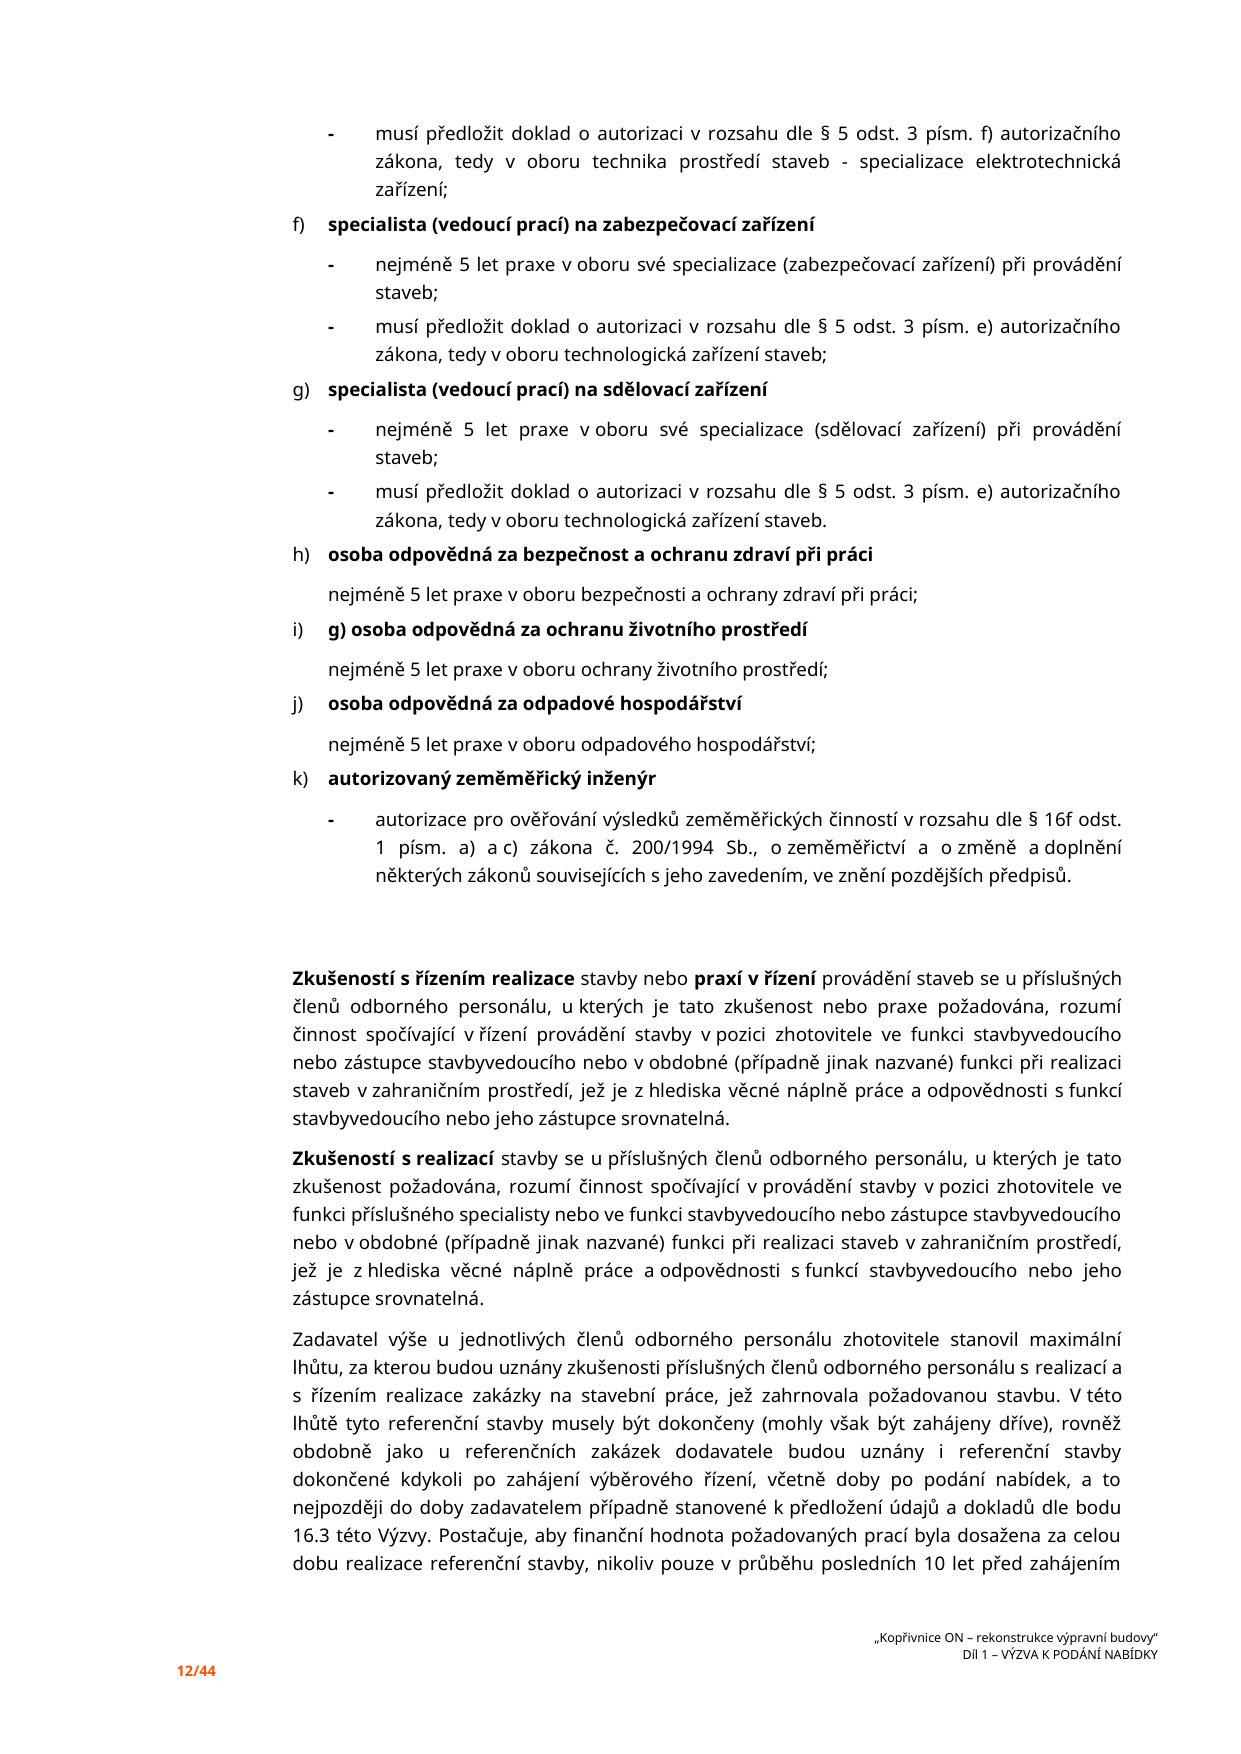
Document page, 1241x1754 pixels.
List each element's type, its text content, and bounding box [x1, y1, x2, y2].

text nejméně 5 let praxe v oboru své specializace (zabezpečovací zařízení) při provádění staveb; [328, 251, 1122, 305]
list autorizovaný zeměměřický inženýr [292, 766, 1122, 791]
list specialista (vedoucí prací) na zabezpečovací zařízení [292, 211, 1122, 236]
text Zkušeností s realizací stavby se u příslušných členů odborného personálu, u kterých je tato zkušenost požadována, rozumí činnost spočívající v provádění stavby v pozici zhotovitele ve funkci příslušného specialisty nebo ve funkci stavbyvedoucího nebo zástupce stavbyvedoucího nebo v obdobné (případně jinak nazvané) funkci při realizaci staveb v zahraničním prostředí, jež je z hlediska věcné náplně práce a odpovědnosti s funkcí stavbyvedoucího nebo jeho zástupce srovnatelná. [292, 1146, 1122, 1311]
text Zkušeností s řízením realizace stavby nebo praxí v řízení provádění staveb se u příslušných členů odborného personálu, u kterých je tato zkušenost nebo praxe požadována, rozumí činnost spočívající v řízení provádění stavby v pozici zhotovitele ve funkci stavbyvedoucího nebo zástupce stavbyvedoucího nebo v obdobné (případně jinak nazvané) funkci při realizaci staveb v zahraničním prostředí, jež je z hlediska věcné náplně práce a odpovědnosti s funkcí stavbyvedoucího nebo jeho zástupce srovnatelná. [292, 965, 1122, 1131]
list nejméně 5 let praxe v oboru odpadového hospodářství; [328, 731, 1122, 757]
list osoba odpovědná za odpadové hospodářství [292, 691, 1122, 716]
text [292, 1326, 1122, 1576]
list specialista (vedoucí prací) na sdělovací zařízení [292, 376, 1122, 402]
text nejméně 5 let praxe v oboru své specializace (sdělovací zařízení) při provádění staveb; [328, 417, 1122, 470]
list osoba odpovědná za bezpečnost a ochranu zdraví při práci [292, 541, 1122, 567]
list g) osoba odpovědná za ochranu životního prostředí [292, 616, 1122, 641]
text musí předložit doklad o autorizaci v rozsahu dle § 5 odst. 3 písm. f) autorizačního zákona, tedy v oboru technika prostředí staveb - specializace elektrotechnická zařízení; [328, 121, 1122, 202]
text musí předložit doklad o autorizaci v rozsahu dle § 5 odst. 3 písm. e) autorizačního zákona, tedy v oboru technologická zařízení staveb. [328, 479, 1122, 532]
text musí předložit doklad o autorizaci v rozsahu dle § 5 odst. 3 písm. e) autorizačního zákona, tedy v oboru technologická zařízení staveb; [328, 314, 1122, 367]
text autorizace pro ověřování výsledků zeměměřických činností v rozsahu dle § 16f odst. 1 písm. a) a c) zákona č. 200/1994 Sb., o zeměměřictví a o změně a doplnění některých zákonů souvisejících s jeho zavedením, ve znění pozdějších předpisů. [328, 806, 1122, 888]
list nejméně 5 let praxe v oboru ochrany životního prostředí; [328, 656, 1122, 682]
list nejméně 5 let praxe v oboru bezpečnosti a ochrany zdraví při práci; [328, 582, 1122, 607]
